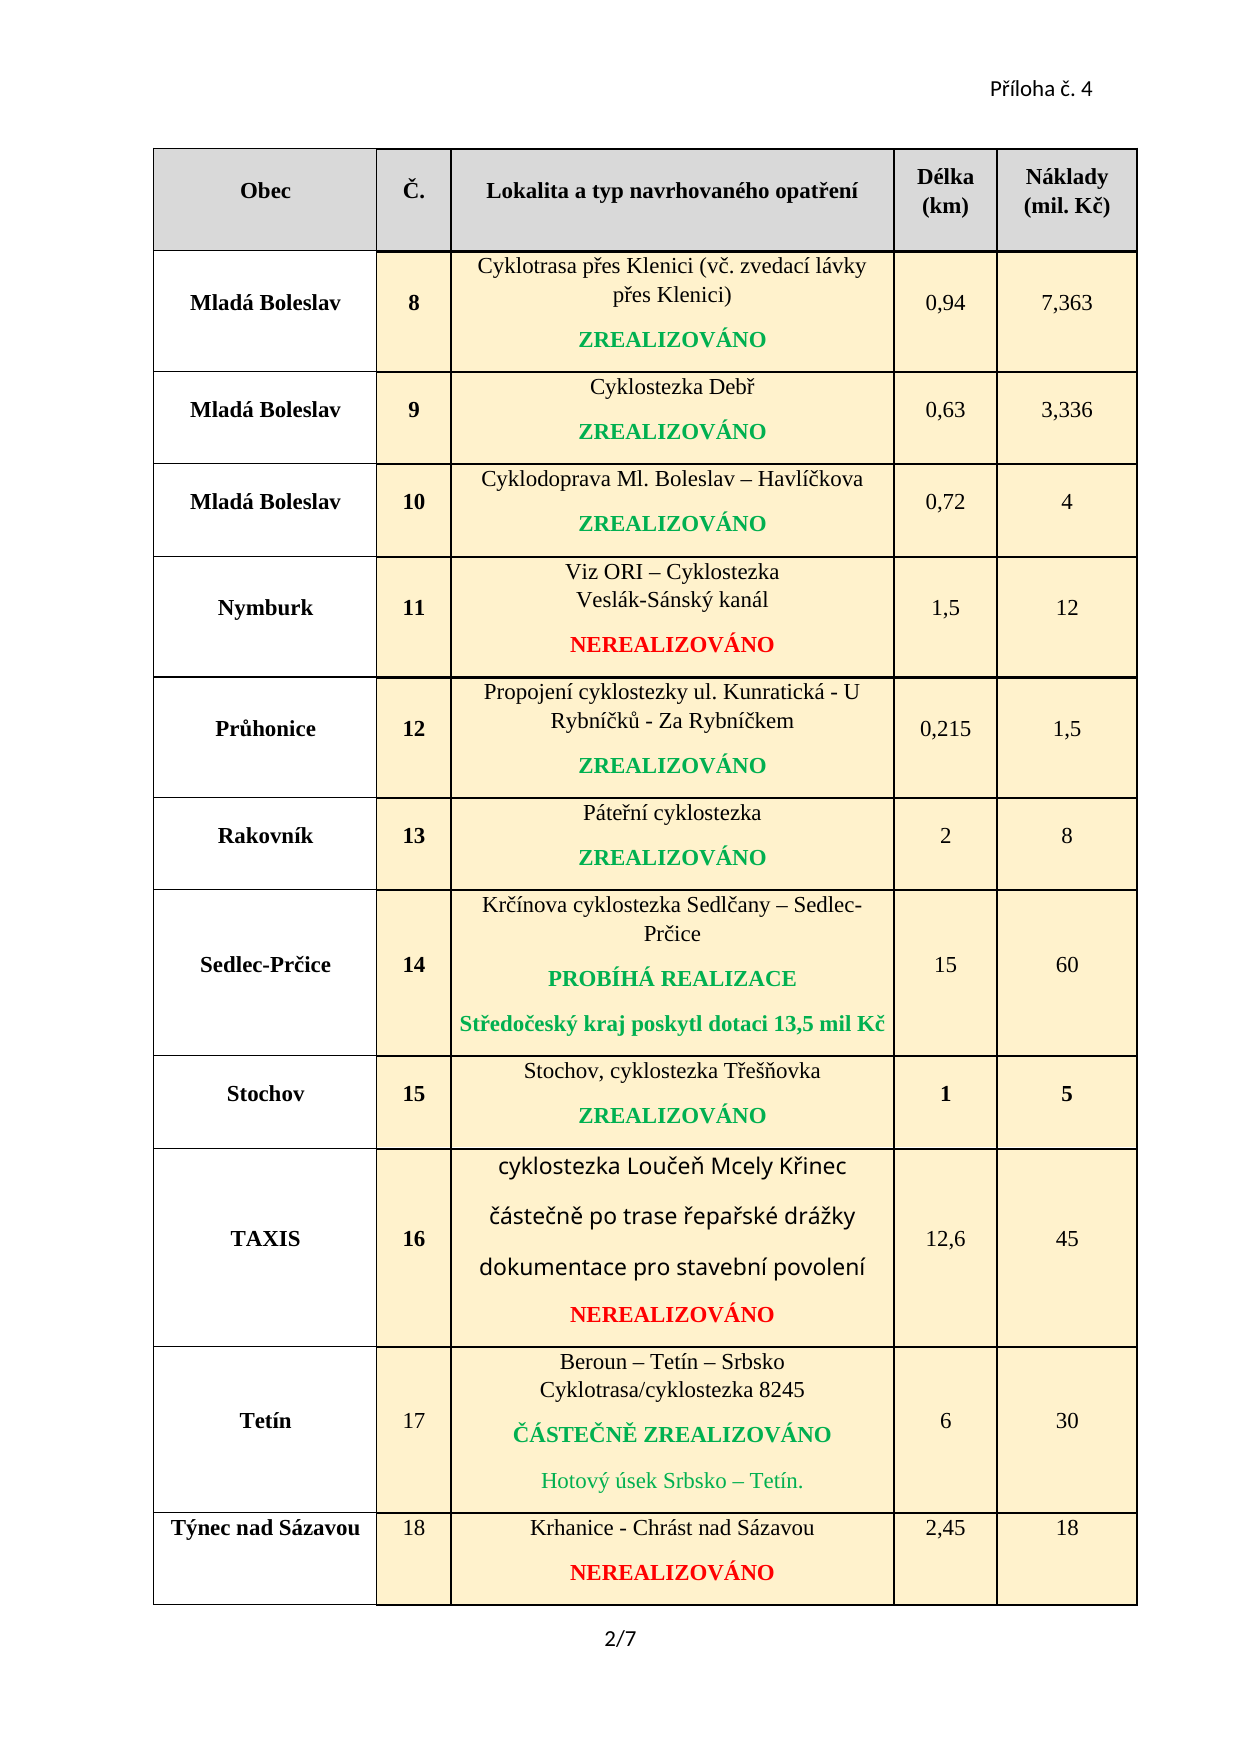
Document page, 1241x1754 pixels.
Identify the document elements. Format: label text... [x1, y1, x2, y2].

table_cell 13 [377, 799, 450, 889]
table_cell Beroun – Tetín – Srbsko Cyklotrasa/cyklostezka 8245 ČÁSTEČNĚ ZREALIZOVÁNO Hotový úsek Srbsko – Tetín. [452, 1348, 893, 1512]
table_cell Krčínova cyklostezka Sedlčany – Sedlec-Prčice PROBÍHÁ REALIZACE Středočeský kraj poskytl dotaci 13,5 mil Kč [452, 891, 893, 1055]
table_cell 10 [377, 465, 450, 556]
table_cell TAXIS [154, 1149, 376, 1346]
table_cell 8 [377, 253, 450, 371]
table_cell 9 [377, 373, 450, 463]
table_cell 15 [377, 1057, 450, 1147]
table_header Délka (km) [895, 150, 996, 250]
table_cell Mladá Boleslav [154, 464, 376, 556]
table_cell 30 [998, 1348, 1136, 1512]
table_cell 15 [895, 891, 996, 1055]
table_cell 60 [998, 891, 1136, 1055]
table_cell Stochov, cyklostezka Třešňovka ZREALIZOVÁNO [452, 1057, 893, 1147]
table_cell Páteřní cyklostezka ZREALIZOVÁNO [452, 799, 893, 889]
table_cell 12 [377, 679, 450, 797]
table_cell 45 [998, 1150, 1136, 1346]
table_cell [452, 1514, 893, 1604]
table_cell 1 [895, 1057, 996, 1147]
table_cell Stochov [154, 1056, 376, 1147]
table_cell Tetín [154, 1347, 376, 1512]
table_cell Viz ORI – Cyklostezka Veslák-Sánský kanál NEREALIZOVÁNO [452, 558, 893, 676]
table_cell Rakovník [154, 798, 376, 889]
table_cell Cyklodoprava Ml. Boleslav – Havlíčkova ZREALIZOVÁNO [452, 465, 893, 556]
table_cell Mladá Boleslav [154, 372, 376, 463]
table_cell 12 [998, 558, 1136, 676]
table_cell 5 [998, 1057, 1136, 1147]
table_cell 16 [377, 1150, 450, 1346]
table_cell 0,94 [895, 253, 996, 371]
table_cell Sedlec-Prčice [154, 890, 376, 1055]
table_cell 1,5 [895, 558, 996, 676]
table_cell 7,363 [998, 253, 1136, 371]
table_cell 3,336 [998, 373, 1136, 463]
table_cell 0,72 [895, 465, 996, 556]
table_header Náklady (mil. Kč) [998, 150, 1136, 250]
table_cell 11 [377, 558, 450, 676]
table_cell 12,6 [895, 1150, 996, 1346]
table_header Lokalita a typ navrhovaného opatření [452, 150, 893, 250]
table_cell cyklostezka Loučeň Mcely Křinec částečně po trase řepařské drážky dokumentace pro stavební povolení NEREALIZOVÁNO [452, 1150, 893, 1346]
table_cell 6 [895, 1348, 996, 1512]
table_cell 14 [377, 891, 450, 1055]
table_cell Nymburk [154, 557, 376, 676]
table_cell 4 [998, 465, 1136, 556]
table_cell 2,45 [895, 1514, 996, 1604]
table_cell 18 [377, 1514, 450, 1604]
table_cell Cyklotrasa přes Klenici (vč. zvedací lávky přes Klenici) ZREALIZOVÁNO [452, 253, 893, 371]
table_header Č. [377, 150, 450, 250]
table_cell 1,5 [998, 679, 1136, 797]
table_cell Mladá Boleslav [154, 251, 376, 371]
table_cell Týnec nad Sázavou [154, 1513, 376, 1604]
table_cell 0,63 [895, 373, 996, 463]
table_header Obec [154, 149, 376, 250]
table_cell 2 [895, 799, 996, 889]
table_cell Cyklostezka Debř ZREALIZOVÁNO [452, 373, 893, 463]
table_cell Propojení cyklostezky ul. Kunratická - U Rybníčků - Za Rybníčkem ZREALIZOVÁNO [452, 679, 893, 797]
table_cell 17 [377, 1348, 450, 1512]
table_cell Průhonice [154, 678, 376, 797]
table_cell 18 [998, 1514, 1136, 1604]
table_cell 8 [998, 799, 1136, 889]
table_cell 0,215 [895, 679, 996, 797]
